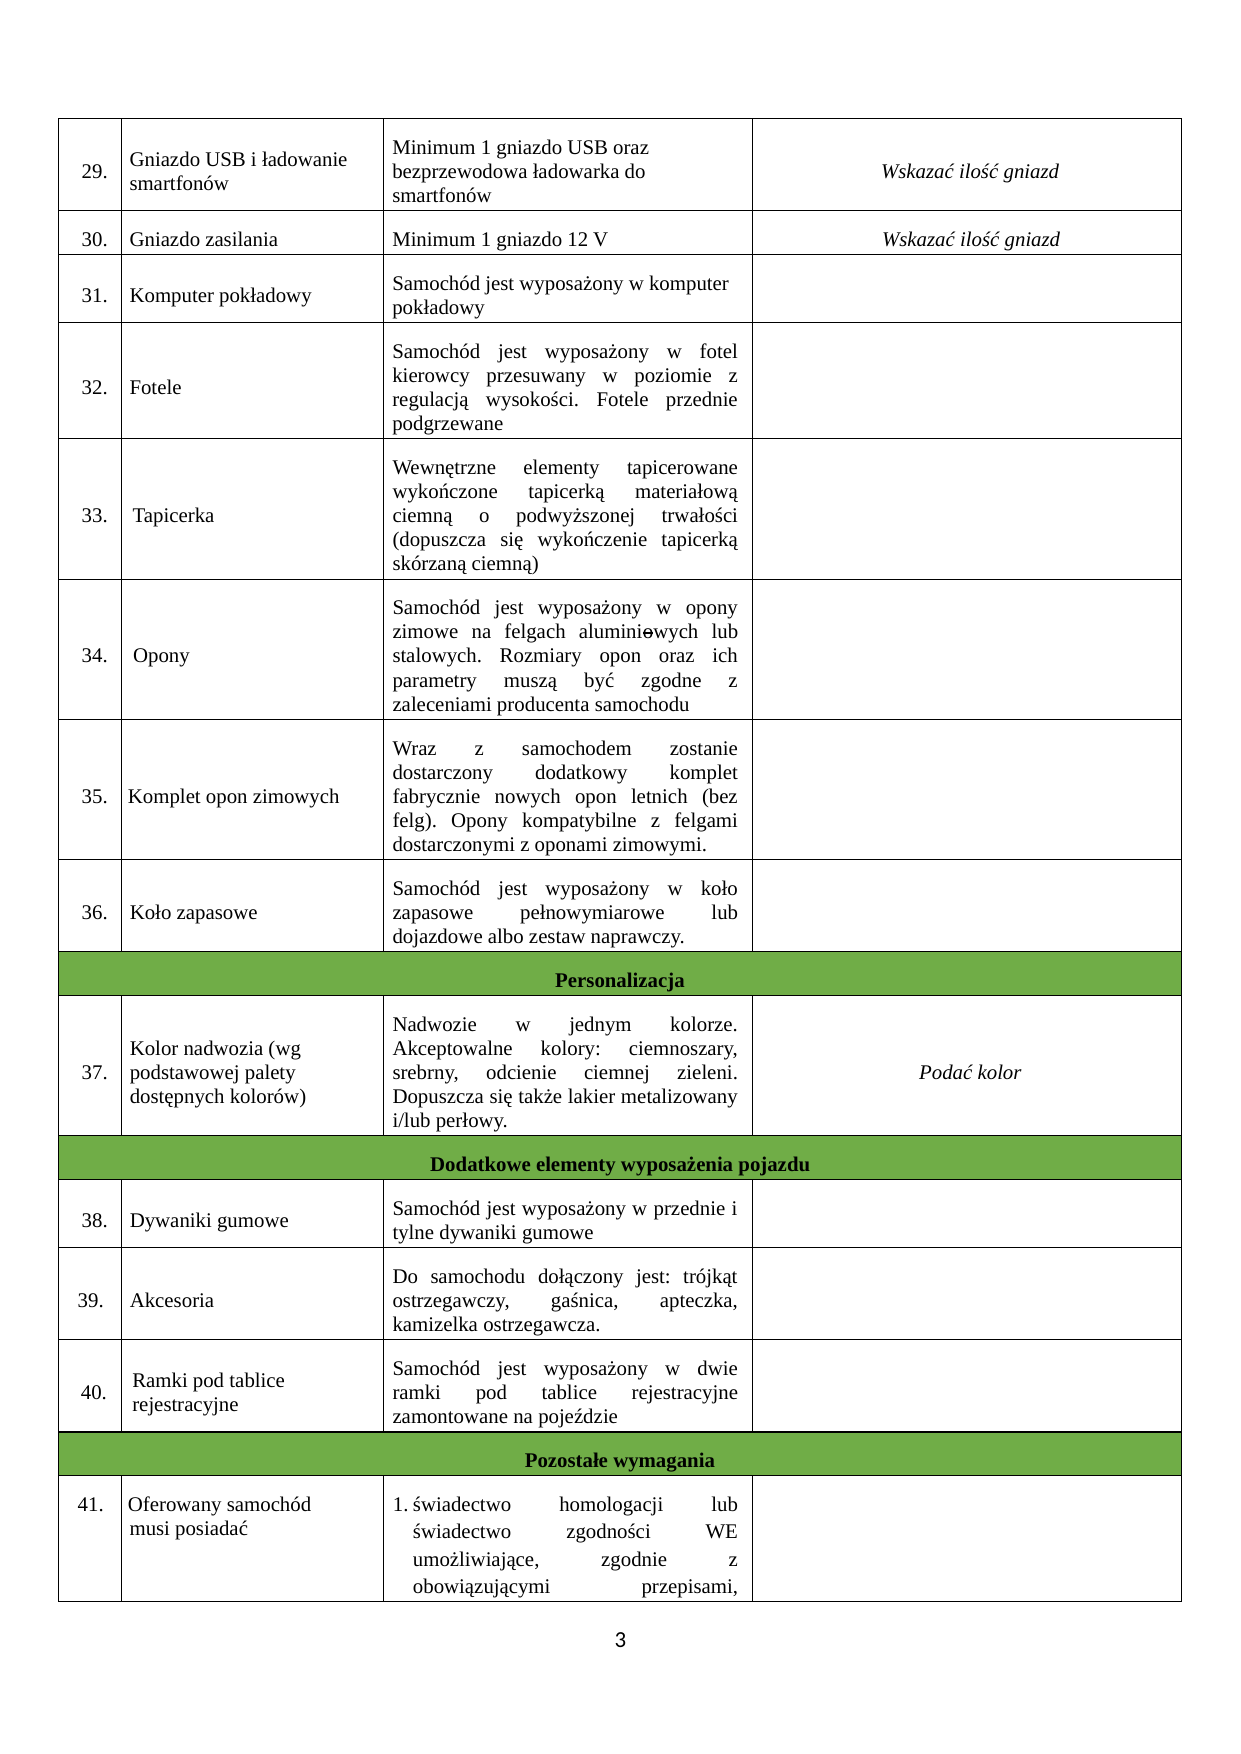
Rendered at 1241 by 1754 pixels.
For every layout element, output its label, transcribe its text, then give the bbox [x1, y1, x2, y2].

table_cell 30. [59, 211, 121, 254]
table_cell Do samochodu dołączony jest: trójkąt ostrzegawczy, gaśnica, apteczka, kamizelka ostrzegawcza. [384, 1248, 752, 1339]
table_cell Samochód jest wyposażony w koło zapasowe pełnowymiarowe lub dojazdowe albo zestaw naprawczy. [384, 860, 752, 951]
table_cell Samochód jest wyposażony w komputer pokładowy [384, 255, 752, 322]
table_cell 32. [59, 323, 121, 438]
table_cell [753, 1248, 1181, 1339]
table_cell [753, 1476, 1181, 1601]
table_cell [753, 439, 1181, 578]
table_cell Nadwozie w jednym kolorze. Akceptowalne kolory: ciemnoszary, srebrny, odcienie ciemnej zieleni. Dopuszcza się także lakier metalizowany i/lub perłowy. [384, 996, 752, 1135]
table_cell Minimum 1 gniazdo USB oraz bezprzewodowa ładowarka do smartfonów [384, 119, 752, 210]
table_cell [753, 720, 1181, 859]
table_cell 29. [59, 119, 121, 210]
table_cell [753, 1340, 1181, 1431]
table_cell Dywaniki gumowe [122, 1180, 383, 1247]
table_cell [753, 1180, 1181, 1247]
table_cell 33. [59, 439, 121, 578]
table_cell Koło zapasowe [122, 860, 383, 951]
table_cell Podać kolor [753, 996, 1181, 1135]
table_cell Samochód jest wyposażony w przednie i tylne dywaniki gumowe [384, 1180, 752, 1247]
table_cell Minimum 1 gniazdo 12 V [384, 211, 752, 254]
table_cell 34. [59, 580, 121, 719]
table_cell Wraz z samochodem zostanie dostarczony dodatkowy komplet fabrycznie nowych opon letnich (bez felg). Opony kompatybilne z felgami dostarczonymi z oponami zimowymi. [384, 720, 752, 859]
table_cell Opony [122, 580, 383, 719]
table_cell Gniazdo zasilania [122, 211, 383, 254]
table_cell Tapicerka [122, 439, 383, 578]
table_cell [753, 580, 1181, 719]
table_cell Samochód jest wyposażony w fotel kierowcy przesuwany w poziomie z regulacją wysokości. Fotele przednie podgrzewane [384, 323, 752, 438]
table_cell 40. [59, 1340, 121, 1431]
table_cell [753, 255, 1181, 322]
table_cell 35. [59, 720, 121, 859]
table_cell [753, 860, 1181, 951]
table_cell 37. [59, 996, 121, 1135]
table_cell 41. [59, 1476, 121, 1601]
table_cell Dodatkowe elementy wyposażenia pojazdu [59, 1136, 1181, 1179]
table_cell 38. [59, 1180, 121, 1247]
table_cell Kolor nadwozia (wg podstawowej palety dostępnych kolorów) [122, 996, 383, 1135]
table_cell 31. [59, 255, 121, 322]
table_cell 39. [59, 1248, 121, 1339]
table_cell Wskazać ilość gniazd [753, 119, 1181, 210]
table_cell Wewnętrzne elementy tapicerowane wykończone tapicerką materiałową ciemną o podwyższonej trwałości (dopuszcza się wykończenie tapicerką skórzaną ciemną) [384, 439, 752, 578]
table_cell Akcesoria [122, 1248, 383, 1339]
table_cell Wskazać ilość gniazd [753, 211, 1181, 254]
table_cell Pozostałe wymagania [59, 1433, 1181, 1475]
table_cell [122, 1476, 383, 1601]
table_cell Samochód jest wyposażony w dwie ramki pod tablice rejestracyjne zamontowane na pojeździe [384, 1340, 752, 1431]
table_cell Gniazdo USB i ładowanie smartfonów [122, 119, 383, 210]
table_cell Komputer pokładowy [122, 255, 383, 322]
table_cell 36. [59, 860, 121, 951]
table_cell Komplet opon zimowych [122, 720, 383, 859]
table_cell Samochód jest wyposażony w opony zimowe na felgach aluminiowych lub stalowych. Rozmiary opon oraz ich parametry muszą być zgodne z zaleceniami producenta samochodu [384, 580, 752, 719]
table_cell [384, 1476, 752, 1601]
table_cell [753, 323, 1181, 438]
table_cell Ramki pod tablice rejestracyjne [122, 1340, 383, 1431]
table_cell Personalizacja [59, 952, 1181, 995]
table_cell Fotele [122, 323, 383, 438]
